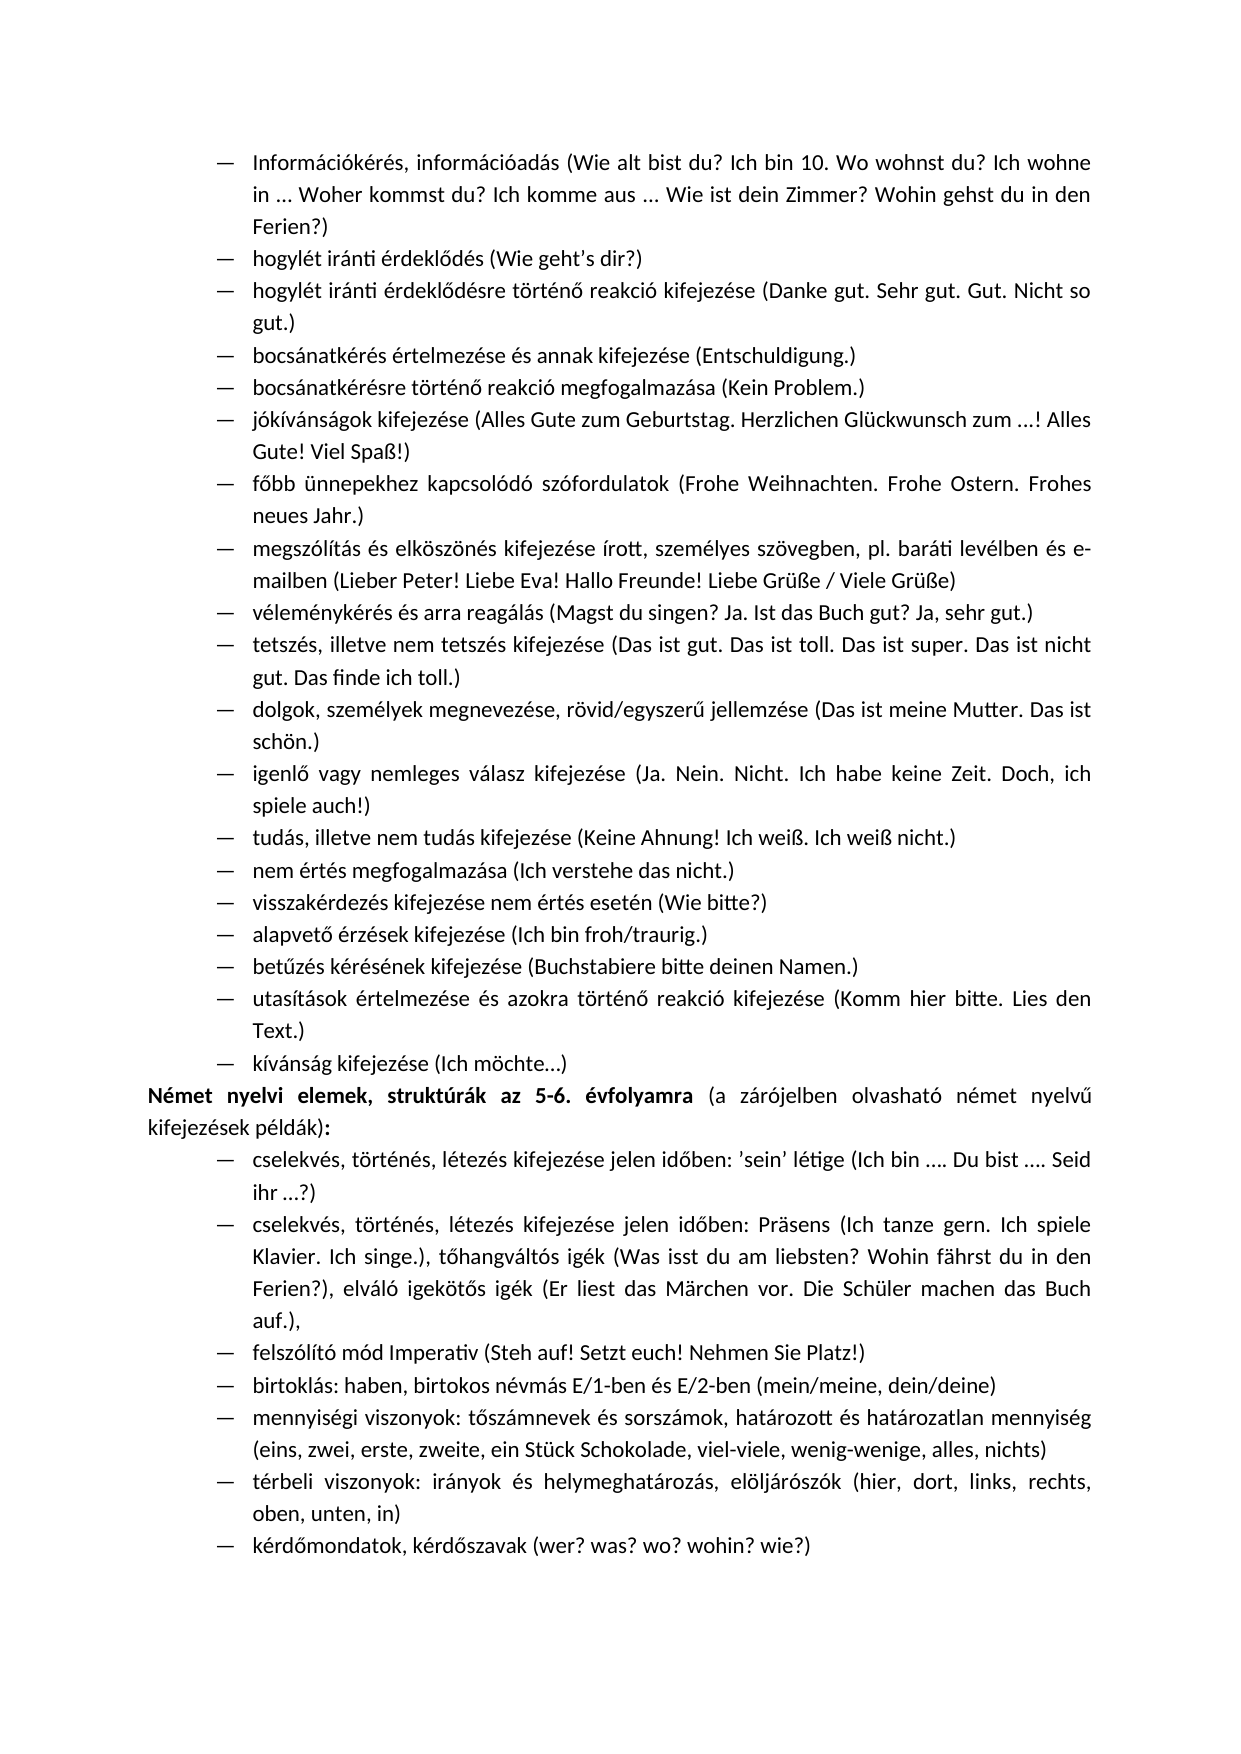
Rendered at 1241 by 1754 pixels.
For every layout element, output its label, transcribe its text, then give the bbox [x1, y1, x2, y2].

list bocsánatkérésre történő reakció megfogalmazása (Kein Problem.) [215, 373, 1093, 401]
list alapvető érzések kifejezése (Ich bin froh/traurig.) [215, 920, 1093, 948]
list tetszés, illetve nem tetszés kifejezése (Das ist gut. Das ist toll. Das ist super. Das ist nicht gut. Das finde ich toll.) [215, 630, 1093, 691]
list dolgok, személyek megnevezése, rövid/egyszerű jellemzése (Das ist meine Mutter. Das ist schön.) [215, 695, 1093, 755]
list felszólító mód Imperativ (Steh auf! Setzt euch! Nehmen Sie Platz!) [215, 1338, 1093, 1367]
list igenlő vagy nemleges válasz kifejezése (Ja. Nein. Nicht. Ich habe keine Zeit. Doch, ich spiele auch!) [215, 759, 1093, 819]
list kívánság kifejezése (Ich möchte…) [215, 1049, 1093, 1077]
list főbb ünnepekhez kapcsolódó szófordulatok (Frohe Weihnachten. Frohe Ostern. Frohes neues Jahr.) [215, 469, 1093, 530]
list térbeli viszonyok: irányok és helymeghatározás, elöljárószók (hier, dort, links, rechts, oben, unten, in) [215, 1467, 1093, 1527]
list megszólítás és elköszönés kifejezése írott, személyes szövegben, pl. baráti levélben és e-mailben (Lieber Peter! Liebe Eva! Hallo Freunde! Liebe Grüße / Viele Grüße) [215, 534, 1093, 594]
list birtoklás: haben, birtokos névmás E/1-ben és E/2-ben (mein/meine, dein/deine) [215, 1371, 1093, 1399]
list utasítások értelmezése és azokra történő reakció kifejezése (Komm hier bitte. Lies den Text.) [215, 984, 1093, 1045]
list hogylét iránti érdeklődésre történő reakció kifejezése (Danke gut. Sehr gut. Gut. Nicht so gut.) [215, 276, 1093, 337]
list betűzés kérésének kifejezése (Buchstabiere bitte deinen Namen.) [215, 952, 1093, 980]
list jókívánságok kifejezése (Alles Gute zum Geburtstag. Herzlichen Glückwunsch zum ...! Alles Gute! Viel Spaß!) [215, 405, 1093, 465]
list véleménykérés és arra reagálás (Magst du singen? Ja. Ist das Buch gut? Ja, sehr gut.) [215, 598, 1093, 626]
list mennyiségi viszonyok: tőszámnevek és sorszámok, határozott és határozatlan mennyiség (eins, zwei, erste, zweite, ein Stück Schokolade, viel-viele, wenig-wenige, alles, nichts) [215, 1403, 1093, 1463]
list Információkérés, információadás (Wie alt bist du? Ich bin 10. Wo wohnst du? Ich wohne in … Woher kommst du? Ich komme aus ... Wie ist dein Zimmer? Wohin gehst du in den Ferien?) [215, 148, 1093, 240]
list hogylét iránti érdeklődés (Wie geht’s dir?) [215, 244, 1093, 272]
list cselekvés, történés, létezés kifejezése jelen időben: Präsens (Ich tanze gern. Ich spiele Klavier. Ich singe.), tőhangváltós igék (Was isst du am liebsten? Wohin fährst du in den Ferien?), elváló igekötős igék (Er liest das Märchen vor. Die Schüler machen das Buch auf.), [215, 1210, 1093, 1334]
list visszakérdezés kifejezése nem értés esetén (Wie bitte?) [215, 888, 1093, 916]
list cselekvés, történés, létezés kifejezése jelen időben: ’sein’ létige (Ich bin …. Du bist …. Seid ihr …?) [215, 1145, 1093, 1206]
text Német nyelvi elemek, struktúrák az 5-6. évfolyamra (a zárójelben olvasható német nyelvű kifejezések példák): [148, 1081, 1093, 1141]
list bocsánatkérés értelmezése és annak kifejezése (Entschuldigung.) [215, 341, 1093, 369]
list kérdőmondatok, kérdőszavak (wer? was? wo? wohin? wie?) [215, 1532, 1093, 1560]
list tudás, illetve nem tudás kifejezése (Keine Ahnung! Ich weiß. Ich weiß nicht.) [215, 823, 1093, 852]
list nem értés megfogalmazása (Ich verstehe das nicht.) [215, 856, 1093, 884]
